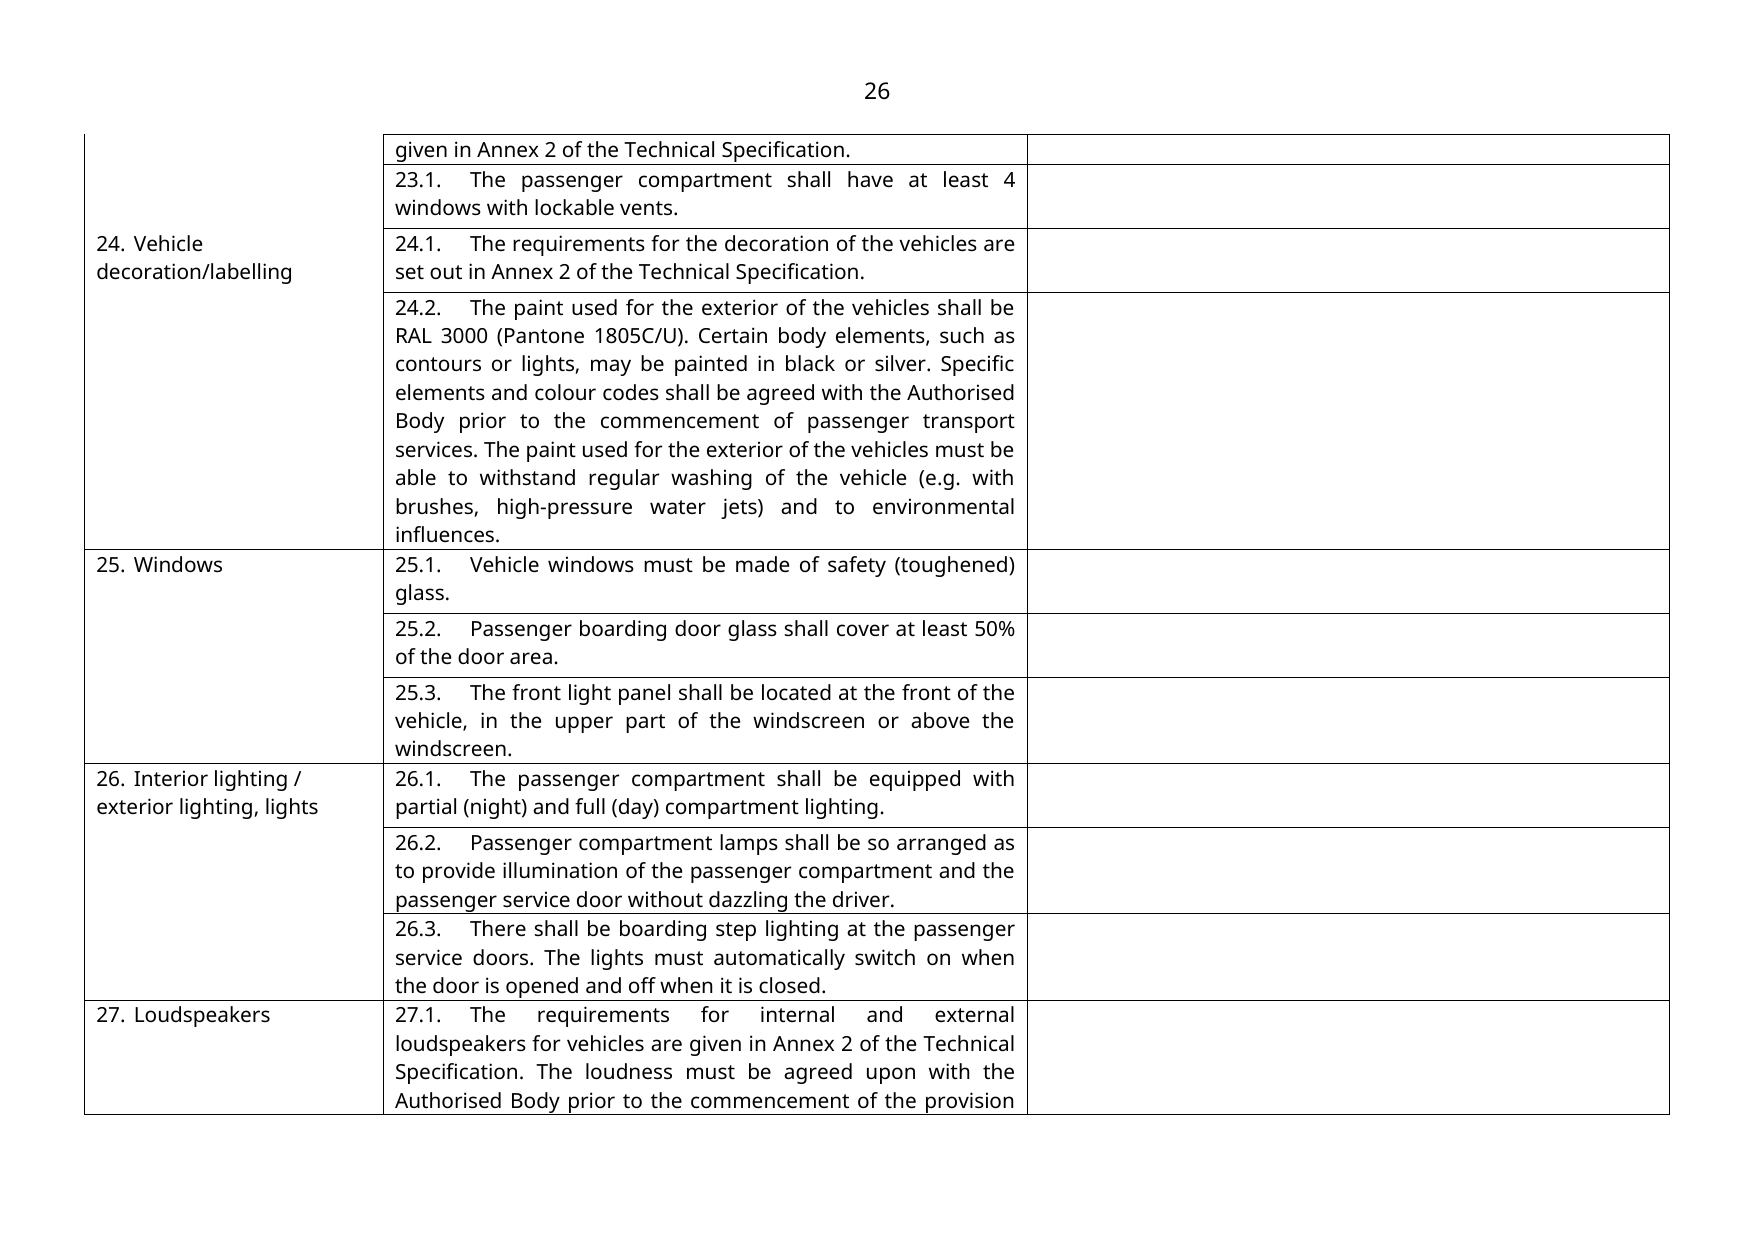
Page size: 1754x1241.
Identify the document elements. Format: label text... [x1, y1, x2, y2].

table_cell [1028, 914, 1669, 999]
table_cell The passenger compartment shall have at least 4 windows with lockable vents. [384, 165, 1027, 228]
table_cell [1028, 165, 1669, 228]
table_cell Loudspeakers [85, 1001, 383, 1114]
table_cell The paint used for the exterior of the vehicles shall be RAL 3000 (Pantone 1805C/U). Certain body elements, such as contours or lights, may be painted in black or silver. Specific elements and colour codes shall be agreed with the Authorised Body prior to the commencement of passenger transport services. The paint used for the exterior of the vehicles must be able to withstand regular washing of the vehicle (e.g. with brushes, high-pressure water jets) and to environmental influences. [384, 293, 1027, 549]
table_cell There shall be boarding step lighting at the passenger service doors. The lights must automatically switch on when the door is opened and off when it is closed. [384, 914, 1027, 999]
table_cell Vehicle decoration/labelling [85, 228, 383, 549]
table_cell [1028, 293, 1669, 549]
table_cell [1028, 764, 1669, 827]
table_cell [1028, 1001, 1669, 1114]
table_cell Passenger boarding door glass shall cover at least 50% of the door area. [384, 614, 1027, 677]
table_cell Interior lighting / exterior lighting, lights [85, 764, 383, 999]
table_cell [384, 135, 1027, 164]
table_cell [1028, 614, 1669, 677]
table_cell [1028, 678, 1669, 763]
table_cell [1028, 828, 1669, 913]
table_cell Windows [85, 550, 383, 763]
table_cell [1028, 229, 1669, 292]
table_cell Vehicle windows must be made of safety (toughened) glass. [384, 550, 1027, 613]
table_cell The requirements for the decoration of the vehicles are set out in Annex 2 of the Technical Specification. [384, 229, 1027, 292]
table_cell [1028, 135, 1669, 164]
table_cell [384, 1001, 1027, 1114]
table_cell [1028, 550, 1669, 613]
table_cell The front light panel shall be located at the front of the vehicle, in the upper part of the windscreen or above the windscreen. [384, 678, 1027, 763]
table_cell Passenger compartment lamps shall be so arranged as to provide illumination of the passenger compartment and the passenger service door without dazzling the driver. [384, 828, 1027, 913]
table_cell The passenger compartment shall be equipped with partial (night) and full (day) compartment lighting. [384, 764, 1027, 827]
